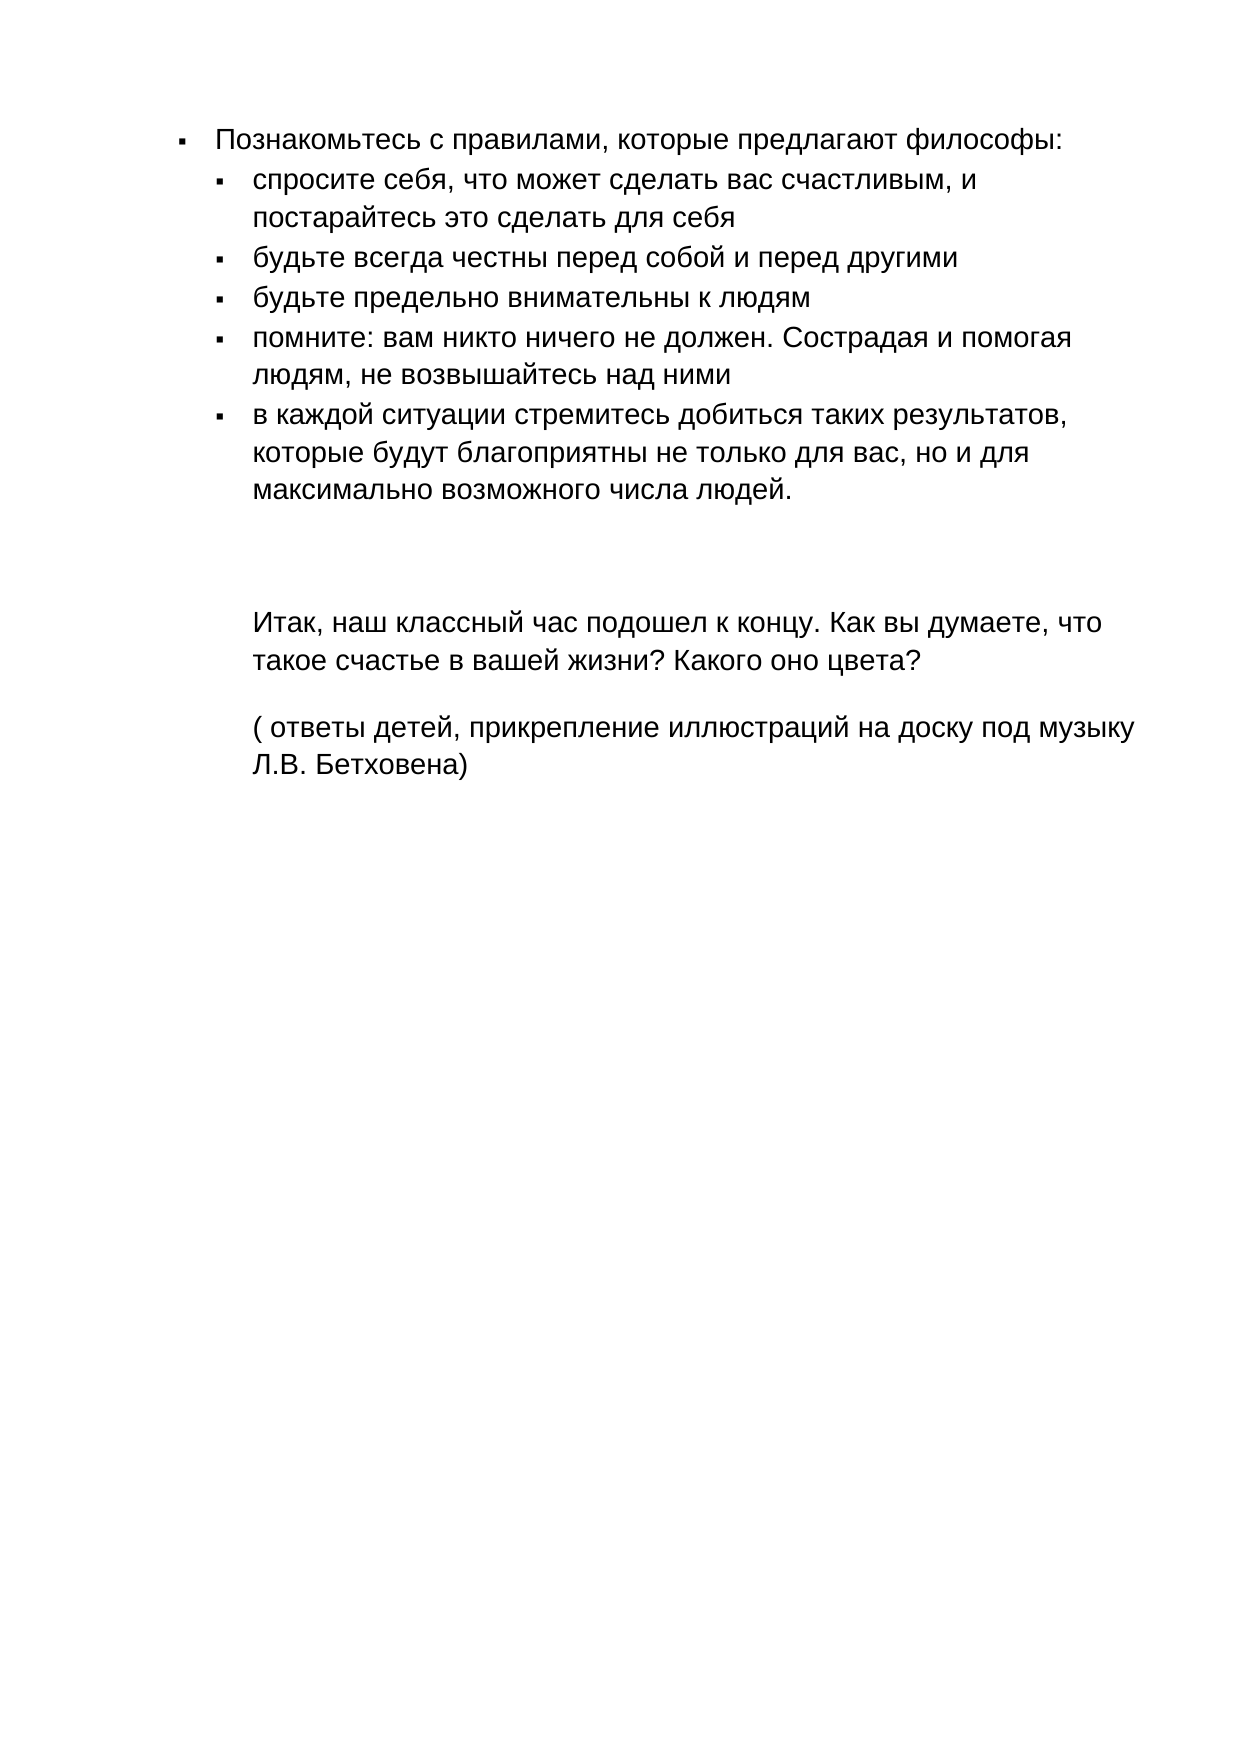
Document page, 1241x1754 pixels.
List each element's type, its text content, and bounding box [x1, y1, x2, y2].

list спросите себя, что может сделать вас счастливым, и постарайтесь это сделать для себя [215, 158, 1152, 233]
text ( ответы детей, прикрепление иллюстраций на доску под музыку Л.В. Бетховена) [252, 706, 1152, 781]
list Познакомьтесь с правилами, которые предлагают философы: [177, 118, 1152, 156]
list будьте предельно внимательны к людям [215, 276, 1152, 313]
text Итак, наш классный час подошел к концу. Как вы думаете, что такое счастье в вашей жизни? Какого оно цвета? [252, 601, 1152, 676]
list в каждой ситуации стремитесь добиться таких результатов, которые будут благоприятны не только для вас, но и для максимально возможного числа людей. [215, 393, 1152, 506]
list будьте всегда честны перед собой и перед другими [215, 236, 1152, 273]
list помните: вам никто ничего не должен. Сострадая и помогая людям, не возвышайтесь над ними [215, 316, 1152, 391]
